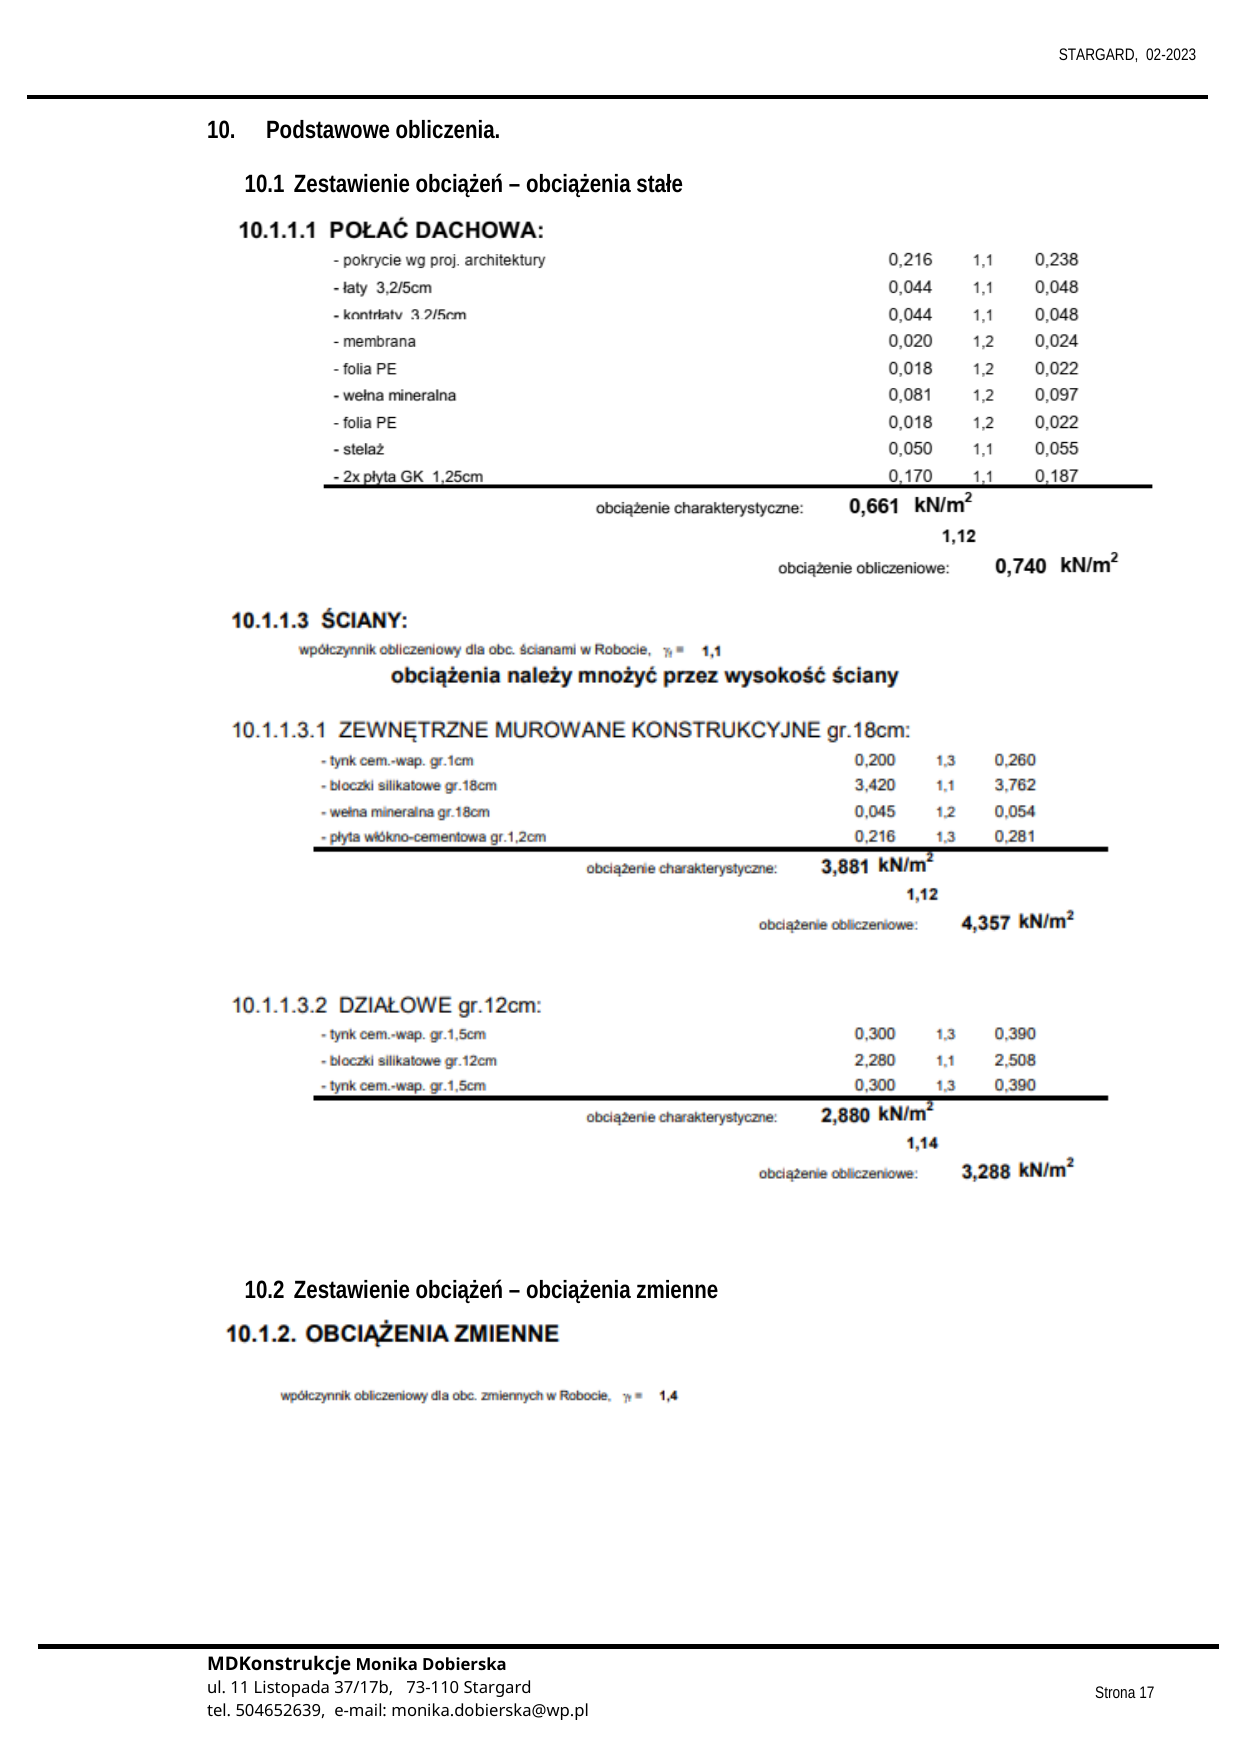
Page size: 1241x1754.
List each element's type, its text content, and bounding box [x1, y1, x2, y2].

subtitle Zestawienie obciążeń – obciążenia zmienne [244, 1275, 1152, 1304]
subtitle Zestawienie obciążeń – obciążenia stałe [244, 168, 1152, 197]
picture [206, 1310, 815, 1413]
subtitle Podstawowe obliczenia. [207, 115, 1152, 143]
picture [206, 600, 1135, 1202]
